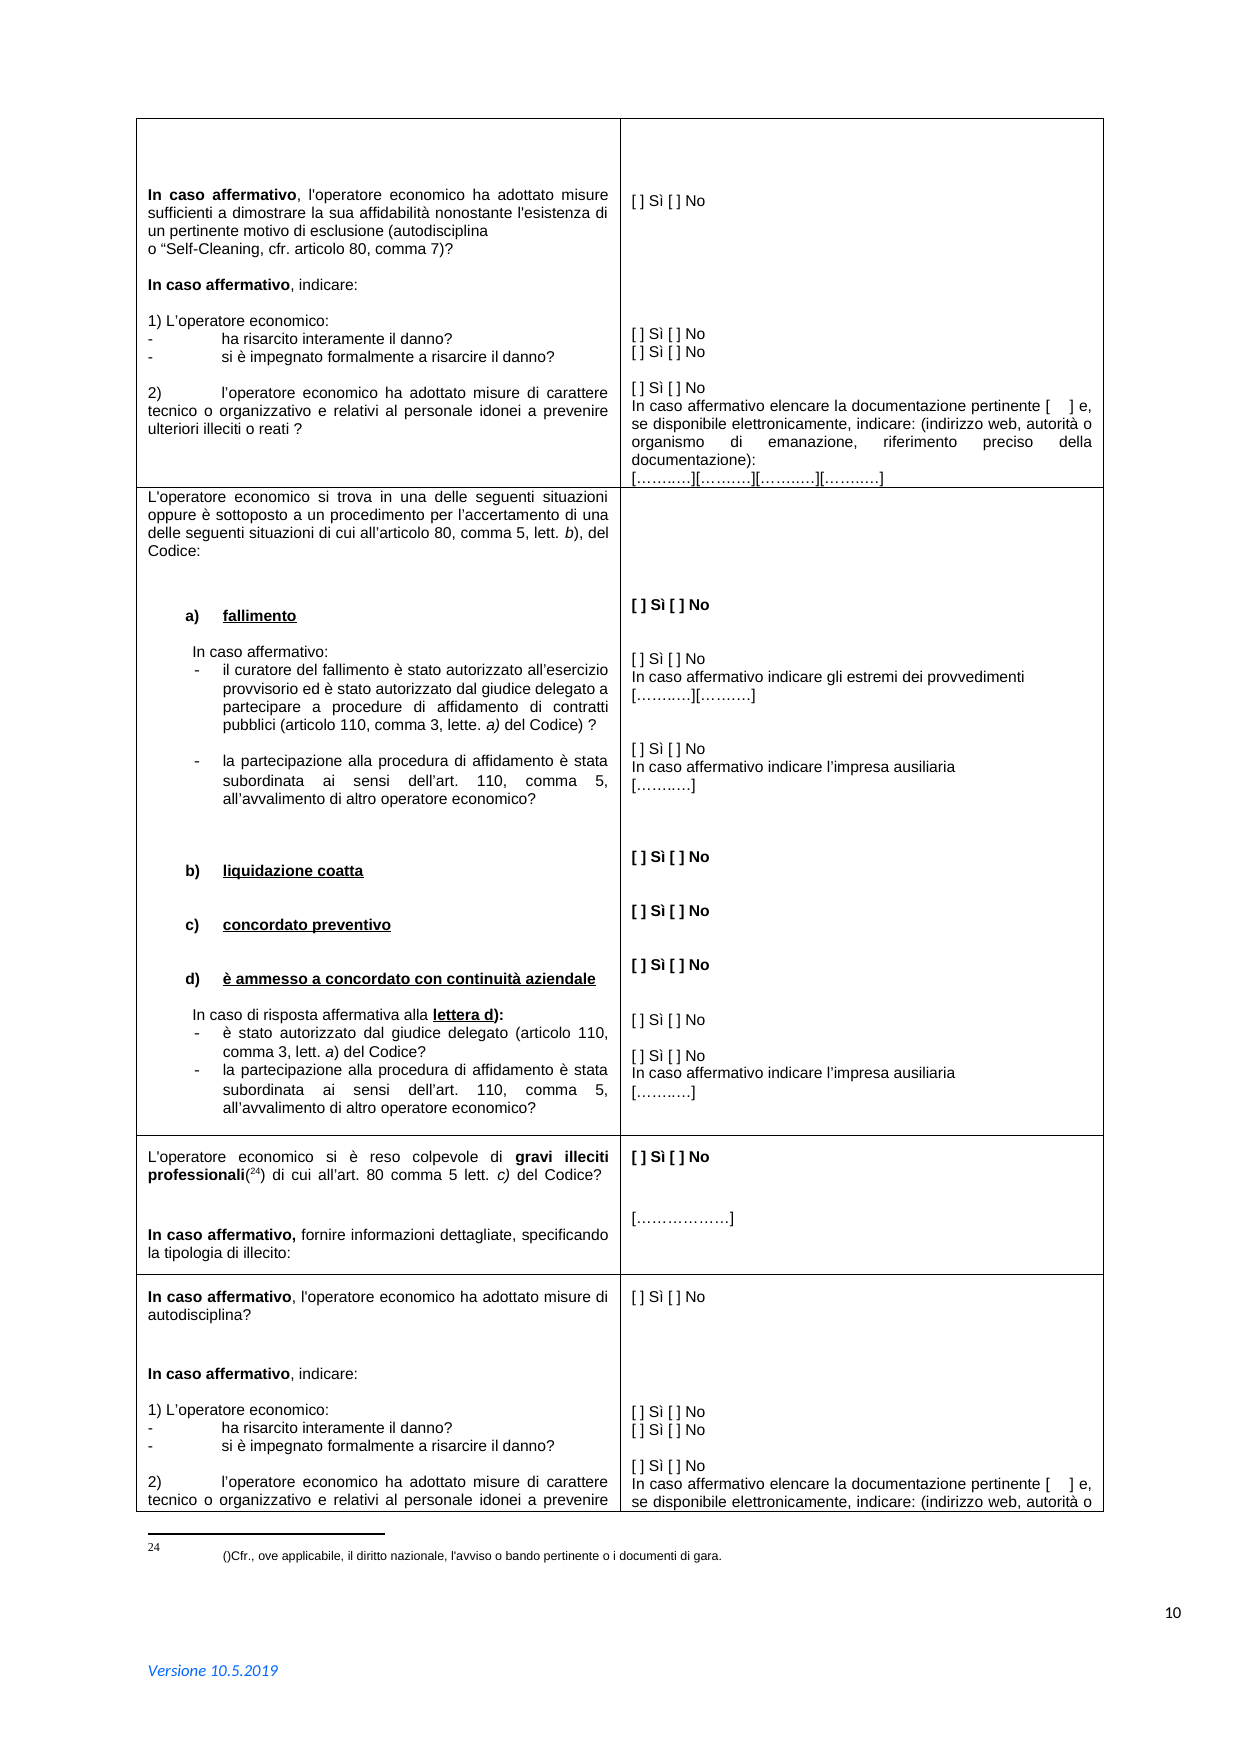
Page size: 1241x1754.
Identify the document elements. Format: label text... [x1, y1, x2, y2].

table_cell L'operatore economico si è reso colpevole di gravi illeciti professionali() di cui all’art. 80 comma 5 lett. c) del Codice? In caso affermativo, fornire informazioni dettagliate, specificando la tipologia di illecito: [137, 1136, 620, 1274]
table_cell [137, 1275, 620, 1511]
table_cell [ ] Sì [ ] No [………………] [621, 1136, 1103, 1274]
table_cell L'operatore economico si trova in una delle seguenti situazioni oppure è sottoposto a un procedimento per l’accertamento di una delle seguenti situazioni di cui all’articolo 80, comma 5, lett. b), del Codice: fallimento In caso affermativo: il curatore del fallimento è stato autorizzato all’esercizio provvisorio ed è stato autorizzato dal giudice delegato a partecipare a procedure di affidamento di contratti pubblici (articolo 110, comma 3, lette. a) del Codice) ? la partecipazione alla procedura di affidamento è stata subordinata ai sensi dell’art. 110, comma 5, all’avvalimento di altro operatore economico? liquidazione coatta concordato preventivo è ammesso a concordato con continuità aziendale In caso di risposta affermativa alla lettera d): è stato autorizzato dal giudice delegato (articolo 110, comma 3, lett. a) del Codice? la partecipazione alla procedura di affidamento è stata subordinata ai sensi dell’art. 110, comma 5, all’avvalimento di altro operatore economico? [137, 488, 620, 1134]
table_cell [137, 119, 620, 487]
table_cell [621, 1275, 1103, 1511]
table_cell [ ] Sì [ ] No [ ] Sì [ ] No In caso affermativo indicare gli estremi dei provvedimenti [……..…][…….…] [ ] Sì [ ] No In caso affermativo indicare l’impresa ausiliaria [……..…] [ ] Sì [ ] No [ ] Sì [ ] No [ ] Sì [ ] No [ ] Sì [ ] No [ ] Sì [ ] No In caso affermativo indicare l’impresa ausiliaria [……..…] [621, 488, 1103, 1134]
